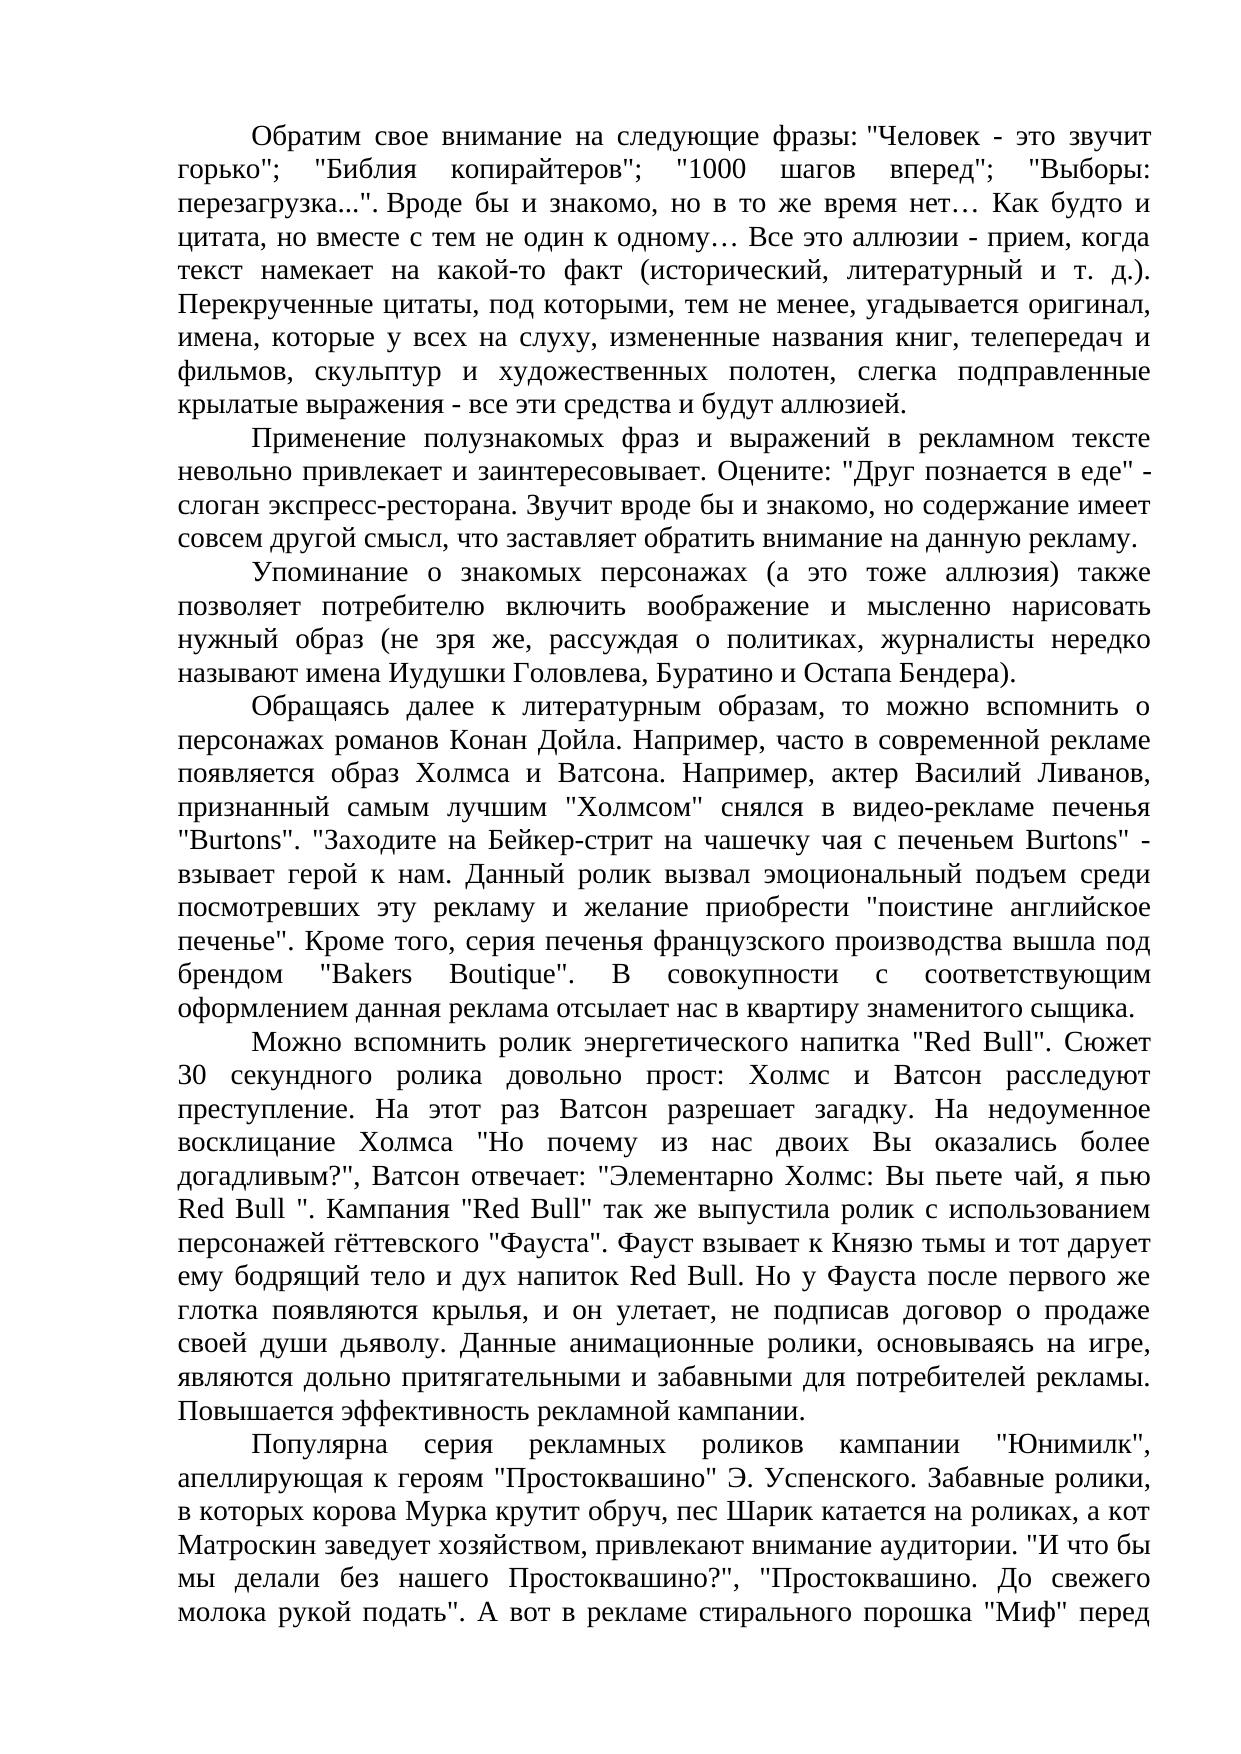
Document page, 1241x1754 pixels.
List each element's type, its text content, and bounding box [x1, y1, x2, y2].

text Можно вспомнить ролик энергетического напитка "Red Bull". Сюжет 30 секундного ролика довольно прост: Холмс и Ватсон расследуют преступление. На этот раз Ватсон разрешает загадку. На недоуменное восклицание Холмса "Но почему из нас двоих Вы оказались более догадливым?", Ватсон отвечает: "Элементарно Холмс: Вы пьете чай, я пью Red Bull ". Кампания "Red Bull" так же выпустила ролик с использованием персонажей гёттевского "Фауста". Фауст взывает к Князю тьмы и тот дарует ему бодрящий тело и дух напиток Red Bull. Но у Фауста после первого же глотка появляются крылья, и он улетает, не подписав договор о продаже своей души дьяволу. Данные анимационные ролики, основываясь на игре, являются дольно притягательными и забавными для потребителей рекламы. Повышается эффективность рекламной кампании. [177, 1024, 1152, 1426]
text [177, 1426, 1152, 1627]
text Обращаясь далее к литературным образам, то можно вспомнить о персонажах романов Конан Дойла. Например, часто в современной рекламе появляется образ Холмса и Ватсона. Например, актер Василий Ливанов, признанный самым лучшим "Холмсом" снялся в видео-рекламе печенья "Burtons". "Заходите на Бейкер-стрит на чашечку чая с печеньем Burtons" - взывает герой к нам. Данный ролик вызвал эмоциональный подъем среди посмотревших эту рекламу и желание приобрести "поистине английское печенье". Кроме того, серия печенья французского производства вышла под брендом "Bakers Boutique". В совокупности с соответствующим оформлением данная реклама отсылает нас в квартиру знаменитого сыщика. [177, 688, 1152, 1024]
text Упоминание о знакомых персонажах (а это тоже аллюзия) также позволяет потребителю включить воображение и мысленно нарисовать нужный образ (не зря же, рассуждая о политиках, журналисты нередко называют имена Иудушки Головлева, Буратино и Остапа Бендера). [177, 554, 1152, 688]
text Применение полузнакомых фраз и выражений в рекламном тексте невольно привлекает и заинтересовывает. Оцените: "Друг познается в еде" - слоган экспресс-ресторана. Звучит вроде бы и знакомо, но содержание имеет совсем другой смысл, что заставляет обратить внимание на данную рекламу. [177, 420, 1152, 554]
text Обратим свое внимание на следующие фразы: "Человек - это звучит горько"; "Библия копирайтеров"; "1000 шагов вперед"; "Выборы: перезагрузка...". Вроде бы и знакомо, но в то же время нет… Как будто и цитата, но вместе с тем не один к одному… Все это аллюзии - прием, когда текст намекает на какой-то факт (исторический, литературный и т. д.). Перекрученные цитаты, под которыми, тем не менее, угадывается оригинал, имена, которые у всех на слуху, измененные названия книг, телепередач и фильмов, скульптур и художественных полотен, слегка подправленные крылатые выражения - все эти средства и будут аллюзией. [177, 118, 1152, 420]
